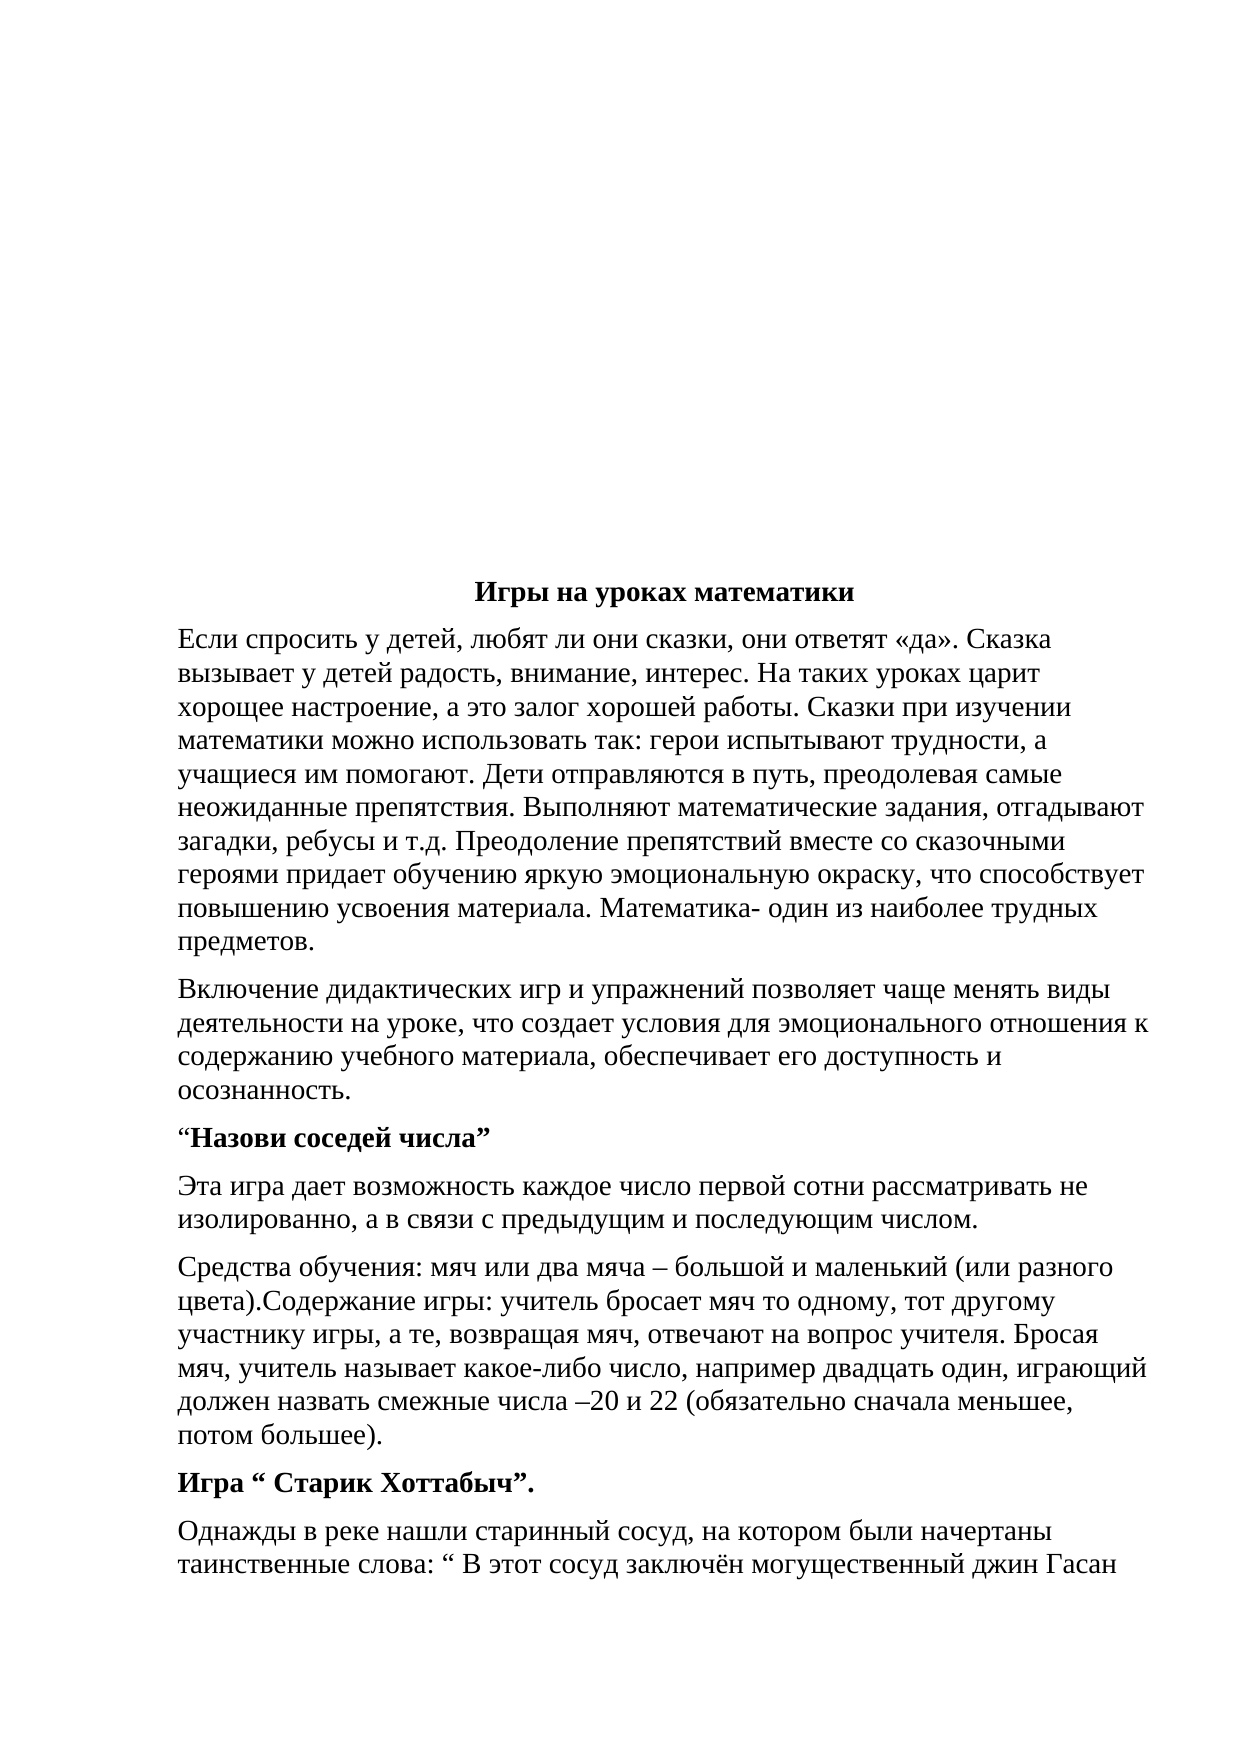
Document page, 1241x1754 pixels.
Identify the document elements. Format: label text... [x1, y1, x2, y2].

text Игра “ Старик Хоттабыч”. [177, 1465, 1152, 1498]
text Средства обучения: мяч или два мяча – большой и маленький (или разного цвета).Содержание игры: учитель бросает мяч то одному, тот другому участнику игры, а те, возвращая мяч, отвечают на вопрос учителя. Бросая мяч, учитель называет какое-либо число, например двадцать один, играющий должен назвать смежные числа –20 и 22 (обязательно сначала меньшее, потом большее). [177, 1249, 1152, 1451]
text Включение дидактических игр и упражнений позволяет чаще менять виды деятельности на уроке, что создает условия для эмоционального отношения к содержанию учебного материала, обеспечивает его доступность и осознанность. [177, 971, 1152, 1106]
text “Назови соседей числа” [177, 1120, 1152, 1153]
text Эта игра дает возможность каждое число первой сотни рассматривать не изолированно, а в связи с предыдущим и последующим числом. [177, 1168, 1152, 1235]
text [177, 1513, 1152, 1580]
text Игры на уроках математики [177, 574, 1152, 607]
text Если спросить у детей, любят ли они сказки, они ответят «да». Сказка вызывает у детей радость, внимание, интерес. На таких уроках царит хорощее настроение, а это залог хорошей работы. Сказки при изучении математики можно использовать так: герои испытывают трудности, а учащиеся им помогают. Дети отправляются в путь, преодолевая самые неожиданные препятствия. Выполняют математические задания, отгадывают загадки, ребусы и т.д. Преодоление препятствий вместе со сказочными героями придает обучению яркую эмоциональную окраску, что способствует повышению усвоения материала. Математика- один из наиболее трудных предметов. [177, 622, 1152, 957]
